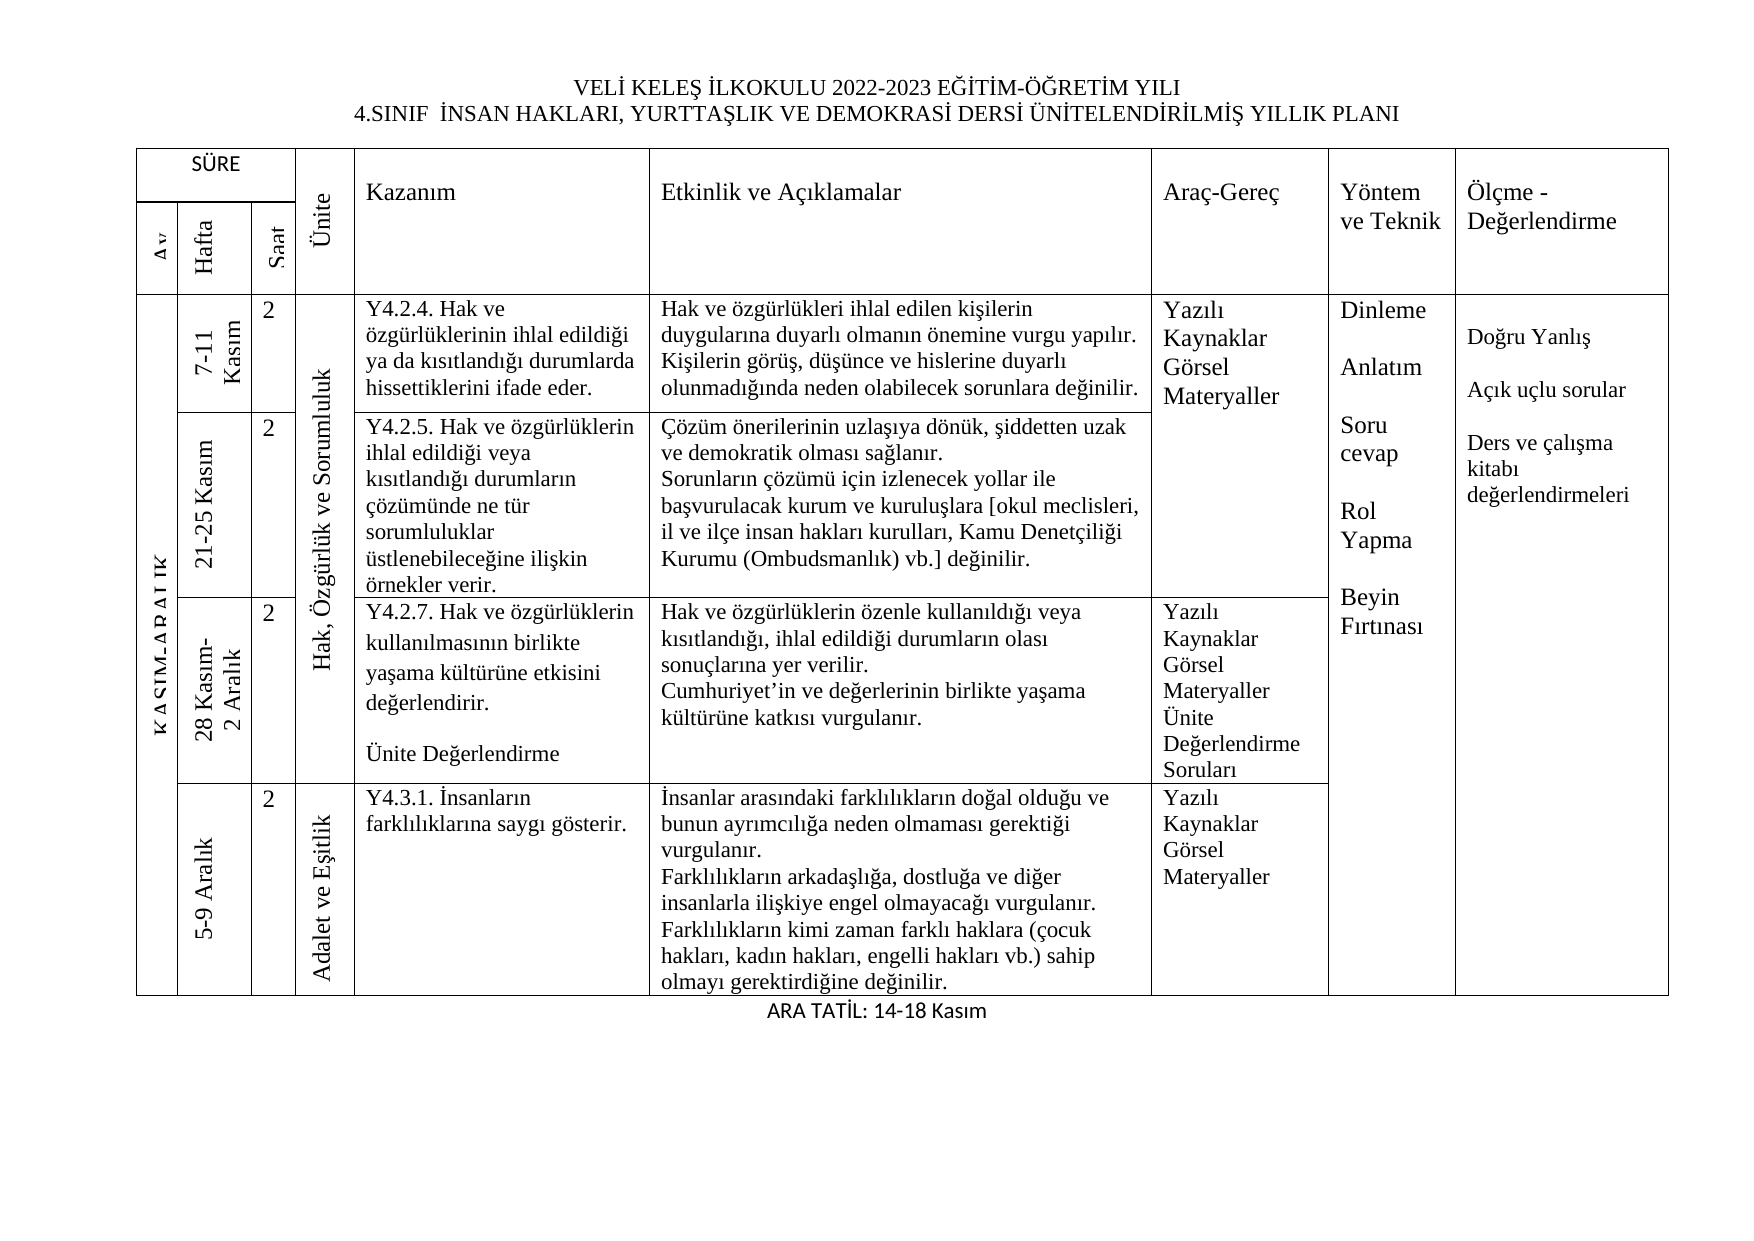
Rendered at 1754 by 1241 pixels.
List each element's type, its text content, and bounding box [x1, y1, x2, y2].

table_header Kazanım [355, 149, 649, 294]
table_cell Hak ve özgürlükleri ihlal edilen kişilerin duygularına duyarlı olmanın önemine vurgu yapılır. Kişilerin görüş, düşünce ve hislerine duyarlı olunmadığında neden olabilecek sorunlara değinilir. [650, 295, 1151, 412]
table_cell 28 Kasım- 2 Aralık [178, 598, 251, 783]
table_cell 21-25 Kasım [178, 413, 251, 597]
table_cell 7-11 Kasım [178, 295, 251, 412]
table_header Araç-Gereç [1152, 149, 1328, 294]
table_header Yöntem ve Teknik [1329, 149, 1455, 294]
table_cell 2 [252, 295, 295, 412]
table_cell Saat [252, 203, 295, 294]
table_cell İnsanlar arasındaki farklılıkların doğal olduğu ve bunun ayrımcılığa neden olmaması gerektiği vurgulanır. Farklılıkların arkadaşlığa, dostluğa ve diğer insanlarla ilişkiye engel olmayacağı vurgulanır. Farklılıkların kimi zaman farklı haklara (çocuk hakları, kadın hakları, engelli hakları vb.) sahip olmayı gerektirdiğine değinilir. [650, 784, 1151, 995]
table_cell Yazılı Kaynaklar Görsel Materyaller [1152, 295, 1328, 597]
table_header SÜRE [137, 149, 295, 201]
table_cell Y4.3.1. İnsanların farklılıklarına saygı gösterir. [355, 784, 649, 995]
table_header Etkinlik ve Açıklamalar [650, 149, 1151, 294]
table_cell Yazılı Kaynaklar Görsel Materyaller [1152, 784, 1328, 995]
table_cell 2 [252, 784, 295, 995]
table_cell Y4.2.7. Hak ve özgürlüklerin kullanılmasının birlikte yaşama kültürüne etkisini değerlendirir. Ünite Değerlendirme [355, 598, 649, 783]
table_cell 5-9 Aralık [178, 784, 251, 995]
table_cell Hafta [178, 203, 251, 294]
text ARA TATİL: 14-18 Kasım [148, 996, 1606, 1024]
table_cell KASIM-ARALIK [137, 295, 177, 995]
table_header Ünite [296, 149, 354, 294]
table_cell Hak ve özgürlüklerin özenle kullanıldığı veya kısıtlandığı, ihlal edildiği durumların olası sonuçlarına yer verilir. Cumhuriyet’in ve değerlerinin birlikte yaşama kültürüne katkısı vurgulanır. [650, 598, 1151, 783]
table_cell Adalet ve Eşitlik [296, 784, 354, 995]
table_cell Yazılı Kaynaklar Görsel Materyaller Ünite Değerlendirme Soruları [1152, 598, 1328, 783]
table_cell Y4.2.5. Hak ve özgürlüklerin ihlal edildiği veya kısıtlandığı durumların çözümünde ne tür sorumluluklar üstlenebileceğine ilişkin örnekler verir. [355, 413, 649, 597]
table_cell Ay [137, 203, 177, 294]
table_cell 2 [252, 598, 295, 783]
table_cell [1456, 295, 1668, 995]
table_header Ölçme -Değerlendirme [1456, 149, 1668, 294]
table_cell 2 [252, 413, 295, 597]
table_cell Y4.2.4. Hak ve özgürlüklerinin ihlal edildiği ya da kısıtlandığı durumlarda hissettiklerini ifade eder. [355, 295, 649, 412]
table_cell Dinleme Anlatım Soru cevap Rol Yapma Beyin Fırtınası [1329, 295, 1455, 995]
table_cell Çözüm önerilerinin uzlaşıya dönük, şiddetten uzak ve demokratik olması sağlanır. Sorunların çözümü için izlenecek yollar ile başvurulacak kurum ve kuruluşlara [okul meclisleri, il ve ilçe insan hakları kurulları, Kamu Denetçiliği Kurumu (Ombudsmanlık) vb.] değinilir. [650, 413, 1151, 597]
table_cell Hak, Özgürlük ve Sorumluluk [296, 295, 354, 783]
